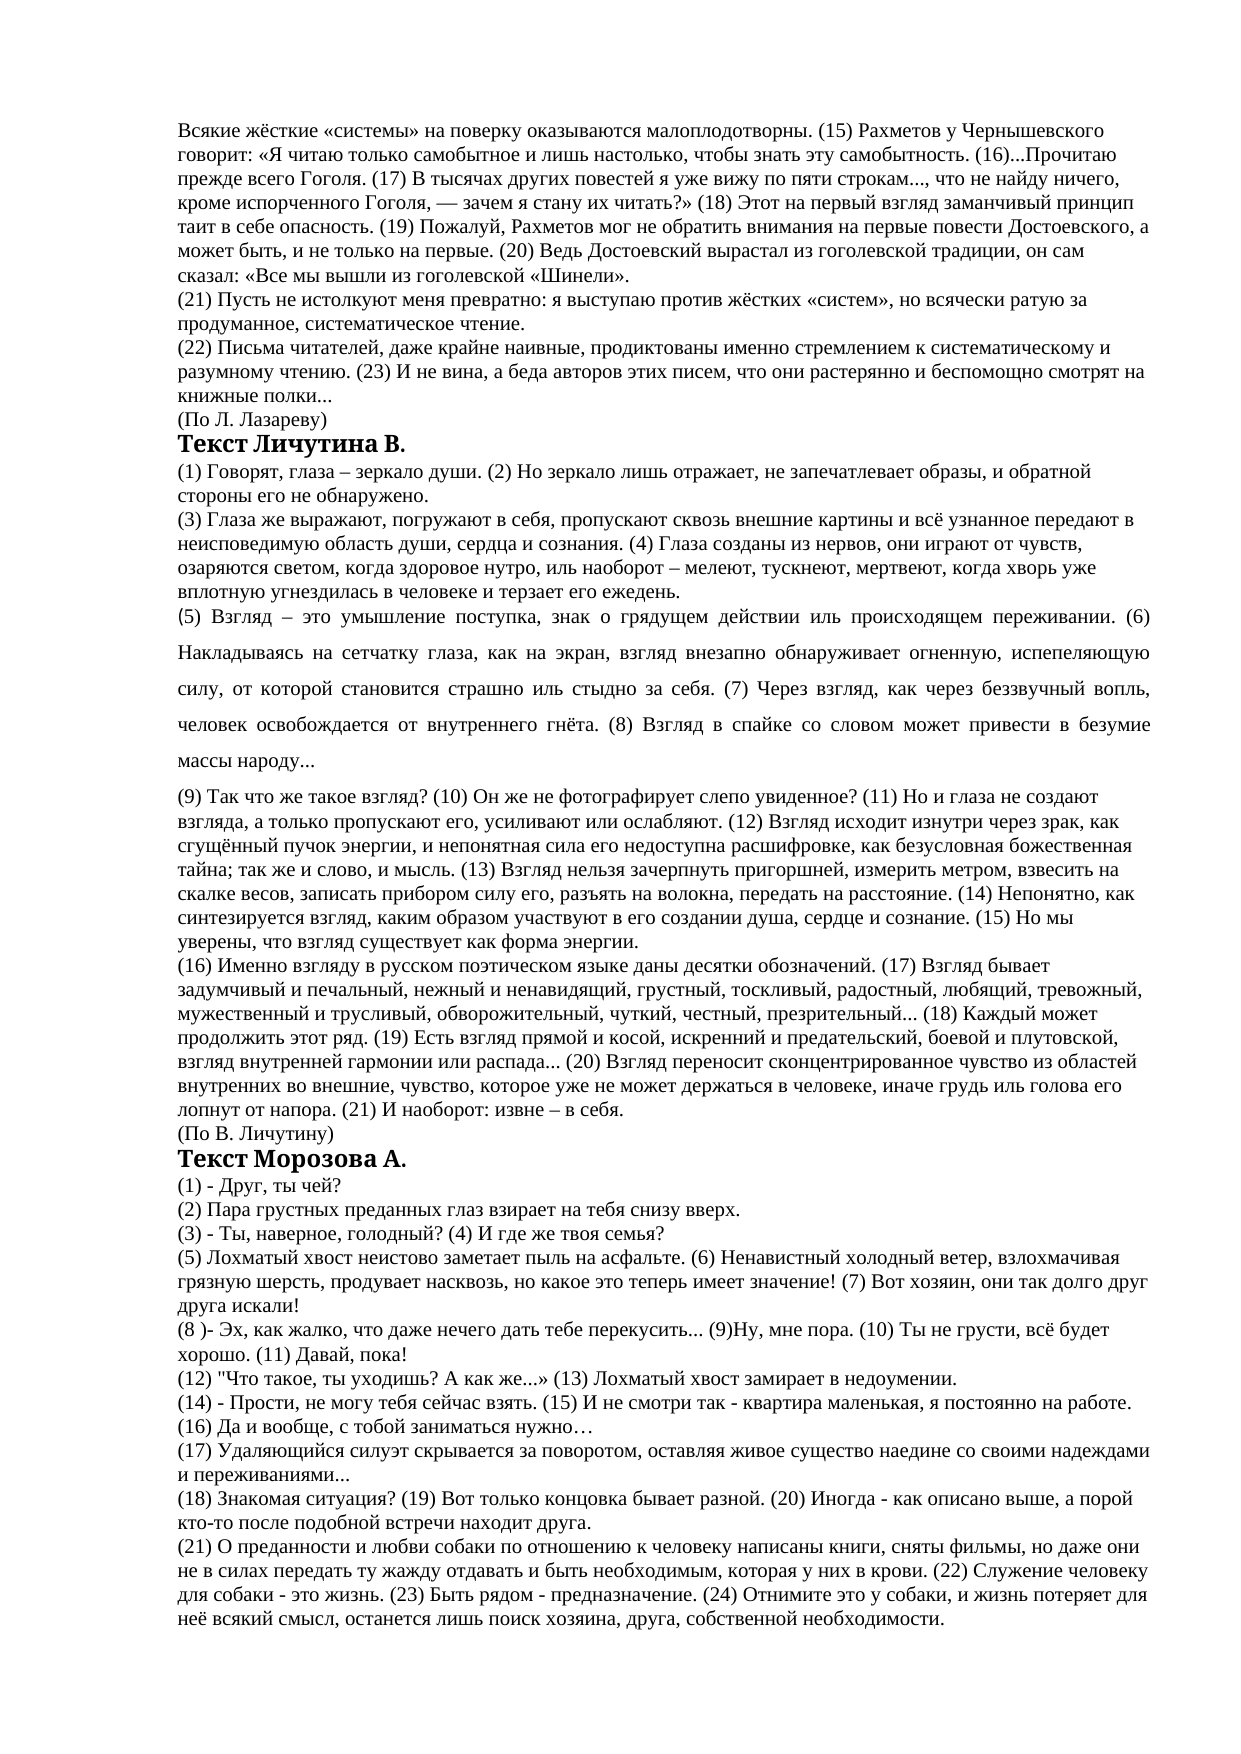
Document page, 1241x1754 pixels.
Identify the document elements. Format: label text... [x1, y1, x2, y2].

text Текст Морозова А. [177, 1145, 1152, 1173]
text (16) Именно взгляду в русском поэтическом языке даны десятки обозначений. (17) Взгляд бывает задумчивый и печальный, нежный и ненавидящий, грустный, тоскливый, радостный, любящий, тревожный, мужественный и трусливый, обворожительный, чуткий, честный, презрительный... (18) Каждый может продолжить этот ряд. (19) Есть взгляд прямой и косой, искренний и предательский, боевой и плутовской, взгляд внутренней гармонии или распада... (20) Взгляд переносит сконцентрированное чувство из областей внутренних во внешние, чувство, которое уже не может держаться в человеке, иначе грудь иль голова его лопнут от напора. (21) И наоборот: извне – в себя. [177, 953, 1152, 1121]
text (17) Удаляющийся силуэт скрывается за поворотом, оставляя живое существо наедине со своими надеждами и переживаниями... [177, 1438, 1152, 1486]
text (3) - Ты, наверное, голодный? (4) И где же твоя семья? [177, 1221, 1152, 1245]
text (3) Глаза же выражают, погружают в себя, пропускают сквозь внешние картины и всё узнанное передают в неисповедимую область души, сердца и сознания. (4) Глаза созданы из нервов, они играют от чувств, озаряются светом, когда здоровое нутро, иль наоборот – мелеют, тускнеют, мертвеют, когда хворь уже вплотную угнездилась в человеке и терзает его ежедень. [177, 507, 1152, 603]
text (По Л. Лазареву) [177, 407, 1152, 431]
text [177, 118, 1152, 287]
text (21) Пусть не истолкуют меня превратно: я выступаю против жёстких «систем», но всячески ратую за продуманное, систематическое чтение. [177, 287, 1152, 335]
text (18) Знакомая ситуация? (19) Вот только концовка бывает разной. (20) Иногда - как описано выше, а порой кто-то после подобной встречи находит друга. [177, 1486, 1152, 1534]
text (21) О преданности и любви собаки по отношению к человеку написаны книги, сняты фильмы, но даже они не в силах передать ту жажду отдавать и быть необходимым, которая у них в крови. (22) Служение человеку для собаки - это жизнь. (23) Быть рядом - предназначение. (24) Отнимите это у собаки, и жизнь потеряет для неё всякий смысл, останется лишь поиск хозяина, друга, собственной необходимости. [177, 1534, 1152, 1630]
text (По В. Личутину) [177, 1121, 1152, 1145]
text Текст Личутина В. [177, 431, 1152, 458]
text (1) Говорят, глаза – зеркало души. (2) Но зеркало лишь отражает, не запечатлевает образы, и обратной стороны его не обнаружено. [177, 458, 1152, 507]
text (9) Так что же такое взгляд? (10) Он же не фотографирует слепо увиденное? (11) Но и глаза не создают взгляда, а только пропускают его, усиливают или ослабляют. (12) Взгляд исходит изнутри через зрак, как сгущённый пучок энергии, и непонятная сила его недоступна расшифровке, как безусловная божественная тайна; так же и слово, и мысль. (13) Взгляд нельзя зачерпнуть пригоршней, измерить метром, взвесить на скалке весов, записать прибором силу его, разъять на волокна, передать на расстояние. (14) Непонятно, как синтезируется взгляд, каким образом участвуют в его создании душа, сердце и сознание. (15) Но мы уверены, что взгляд существует как форма энергии. [177, 784, 1152, 953]
text (14) - Прости, не могу тебя сейчас взять. (15) И не смотри так - квартира маленькая, я постоянно на работе. (16) Да и вообще, с тобой заниматься нужно… [177, 1389, 1152, 1438]
text (5) Лохматый хвост неистово заметает пыль на асфальте. (6) Ненавистный холодный ветер, взлохмачивая грязную шерсть, продувает насквозь, но какое это теперь имеет значение! (7) Вот хозяин, они так долго друг друга искали! [177, 1245, 1152, 1317]
text (8 )- Эх, как жалко, что даже нечего дать тебе перекусить... (9)Ну, мне пора. (10) Ты не грусти, всё будет хорошо. (11) Давай, пока! [177, 1317, 1152, 1366]
text (12) "Что такое, ты уходишь? А как же...» (13) Лохматый хвост замирает в недоумении. [177, 1366, 1152, 1389]
text (5) Взгляд – это умышление поступка, знак о грядущем действии иль происходящем переживании. (6) Накладываясь на сетчатку глаза, как на экран, взгляд внезапно обнаруживает огненную, испепеляющую силу, от которой становится страшно иль стыдно за себя. (7) Через взгляд, как через беззвучный вопль, человек освобождается от внутреннего гнёта. (8) Взгляд в спайке со словом может привести в безумие массы народу... [177, 603, 1152, 772]
text (22) Письма читателей, даже крайне наивные, продиктованы именно стремлением к систематическому и разумному чтению. (23) И не вина, а беда авторов этих писем, что они растерянно и беспомощно смотрят на книжные полки... [177, 335, 1152, 407]
text (1) - Друг, ты чей? [177, 1173, 1152, 1197]
text (2) Пара грустных преданных глаз взирает на тебя снизу вверх. [177, 1197, 1152, 1221]
